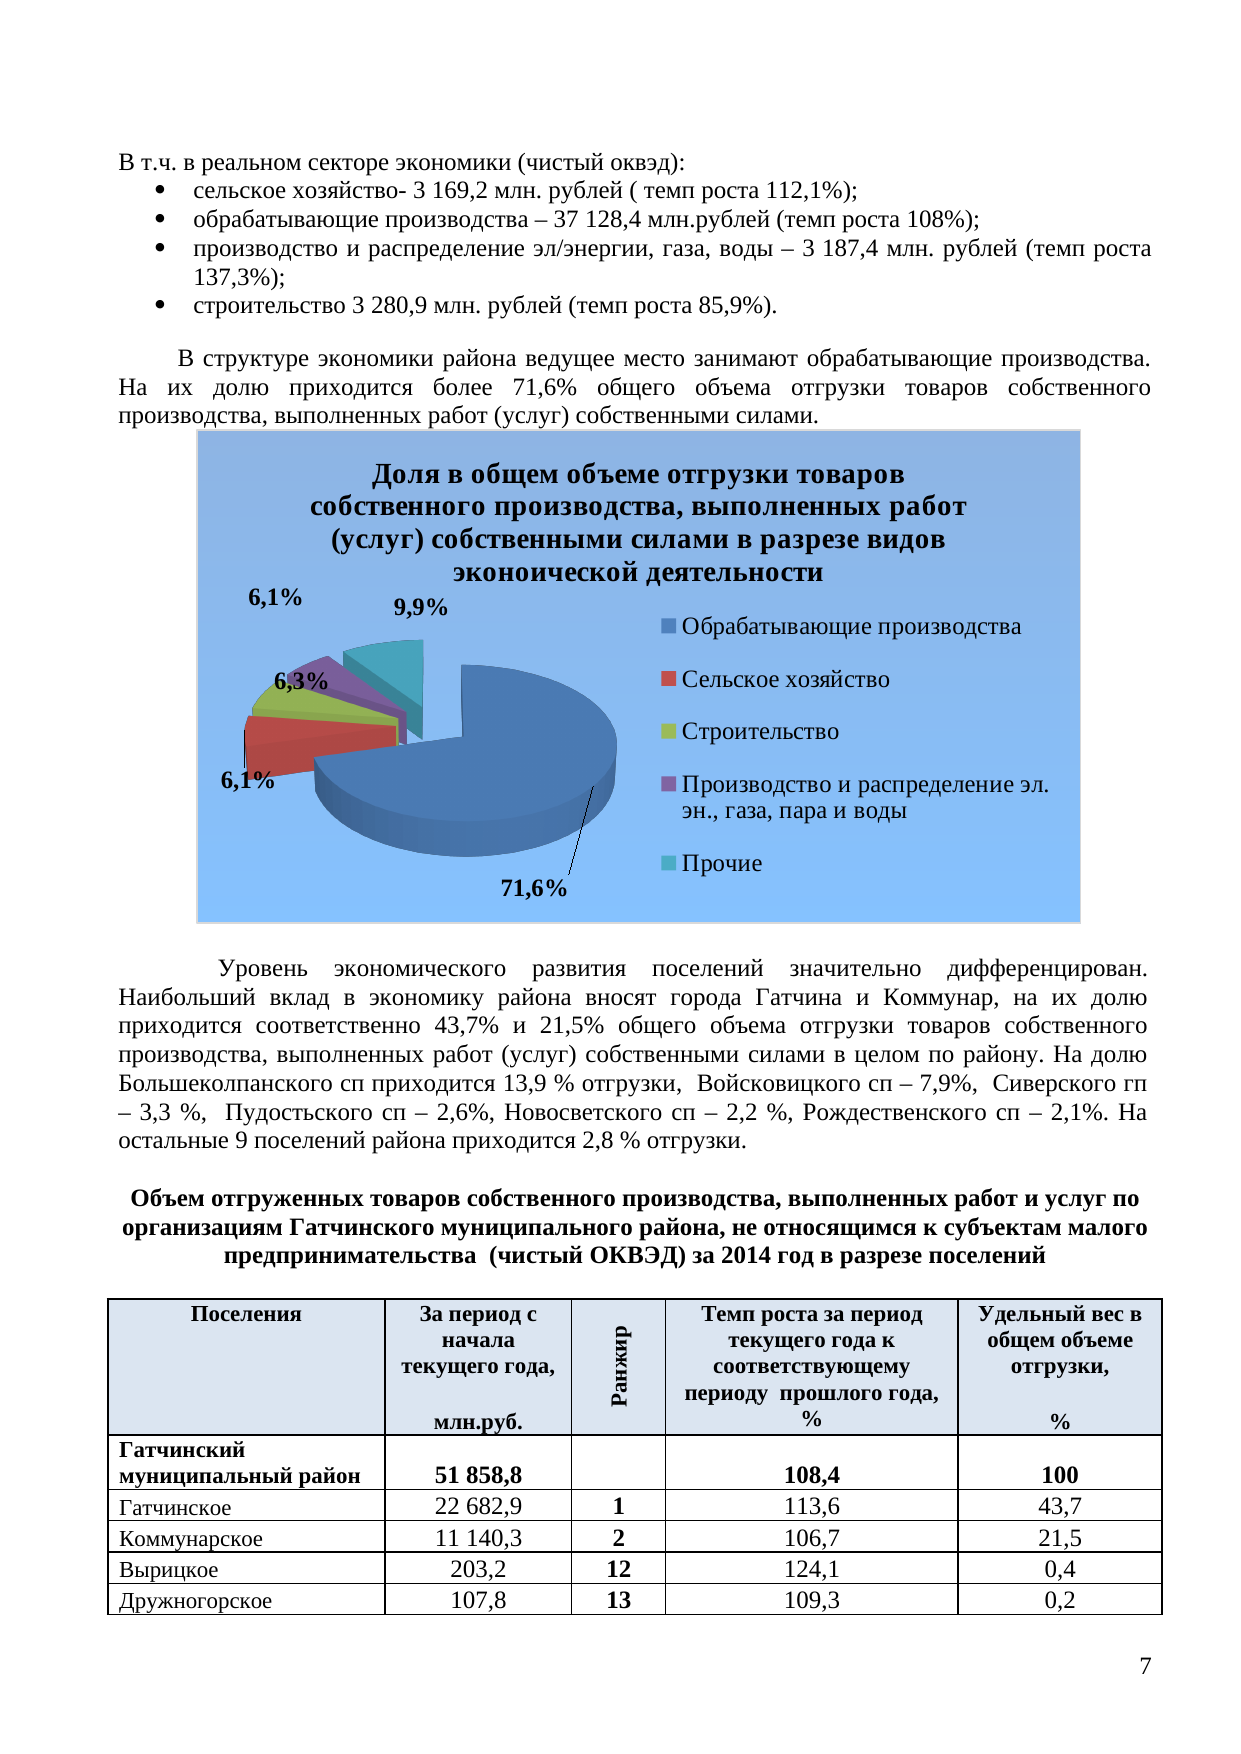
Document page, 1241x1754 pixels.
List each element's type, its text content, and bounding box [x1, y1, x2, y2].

table_cell 106,7 [666, 1521, 957, 1551]
table_cell Коммунарское [109, 1521, 384, 1551]
table_cell 43,7 [959, 1490, 1161, 1520]
list производство и распределение эл/энергии, газа, воды – 3 187,4 млн. рублей (темп роста 137,3%); [156, 233, 1152, 291]
table_cell 203,2 [386, 1553, 571, 1583]
list строительство 3 280,9 млн. рублей (темп роста 85,9%). [156, 291, 1152, 319]
list обрабатывающие производства – 37 128,4 млн.рублей (темп роста 108%); [156, 204, 1152, 233]
table_cell 21,5 [959, 1521, 1161, 1551]
table_cell Гатчинский муниципальный район [109, 1436, 384, 1489]
table_cell 22 682,9 [386, 1490, 571, 1520]
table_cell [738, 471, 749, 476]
text В структуре экономики района ведущее место занимают обрабатывающие производства. На их долю приходится более 71,6% общего объема отгрузки товаров собственного производства, выполненных работ (услуг) собственными силами. [118, 343, 1152, 429]
table_cell 12 [572, 1553, 665, 1583]
table_cell Гатчинское [109, 1490, 384, 1520]
table_cell 124,1 [666, 1553, 957, 1583]
table_header Темп роста за период текущего года к соответствующему периоду прошлого года, % [666, 1300, 957, 1434]
text Объем отгруженных товаров собственного производства, выполненных работ и услуг по организациям Гатчинского муниципального района, не относящимся к субъектам малого предпринимательства (чистый ОКВЭД) за 2014 год в разрезе поселений [118, 1183, 1152, 1269]
table_cell [572, 1436, 665, 1489]
table_cell 109,3 [666, 1584, 957, 1614]
table_cell 1 [572, 1490, 665, 1520]
table_cell Вырицкое [109, 1553, 384, 1583]
table_header Ранжир [572, 1300, 665, 1434]
table_cell 11 140,3 [386, 1521, 571, 1551]
table_header Поселения [109, 1300, 384, 1434]
table_header Удельный вес в общем объеме отгрузки, % [959, 1300, 1161, 1434]
table_cell 13 [572, 1584, 665, 1614]
table_cell Дружногорское [109, 1584, 384, 1614]
table_cell 113,6 [666, 1490, 957, 1520]
table_header За период с начала текущего года, млн.руб. [386, 1300, 571, 1434]
table_cell 108,4 [666, 1436, 957, 1489]
table_cell 2 [572, 1521, 665, 1551]
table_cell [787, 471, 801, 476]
text В т.ч. в реальном секторе экономики (чистый оквэд): [118, 147, 1152, 176]
table_cell 0,2 [959, 1584, 1161, 1614]
table_cell 100 [959, 1436, 1161, 1489]
table_cell 51 858,8 [386, 1436, 571, 1489]
text Уровень экономического развития поселений значительно дифференцирован. Наибольший вклад в экономику района вносят города Гатчина и Коммунар, на их долю приходится соответственно 43,7% и 21,5% общего объема отгрузки товаров собственного производства, выполненных работ (услуг) собственными силами в целом по району. На долю Большеколпанского сп приходится 13,9 % отгрузки, Войсковицкого сп – 7,9%, Сиверского гп – 3,3 %, Пудостьского сп – 2,6%, Новосветского сп – 2,2 %, Рождественского сп – 2,1%. На остальные 9 поселений района приходится 2,8 % отгрузки. [118, 953, 1149, 1154]
table_cell 107,8 [386, 1584, 571, 1614]
list сельское хозяйство- 3 169,2 млн. рублей ( темп роста 112,1%); [156, 176, 1152, 204]
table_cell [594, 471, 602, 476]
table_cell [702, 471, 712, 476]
table_cell 0,4 [959, 1553, 1161, 1583]
